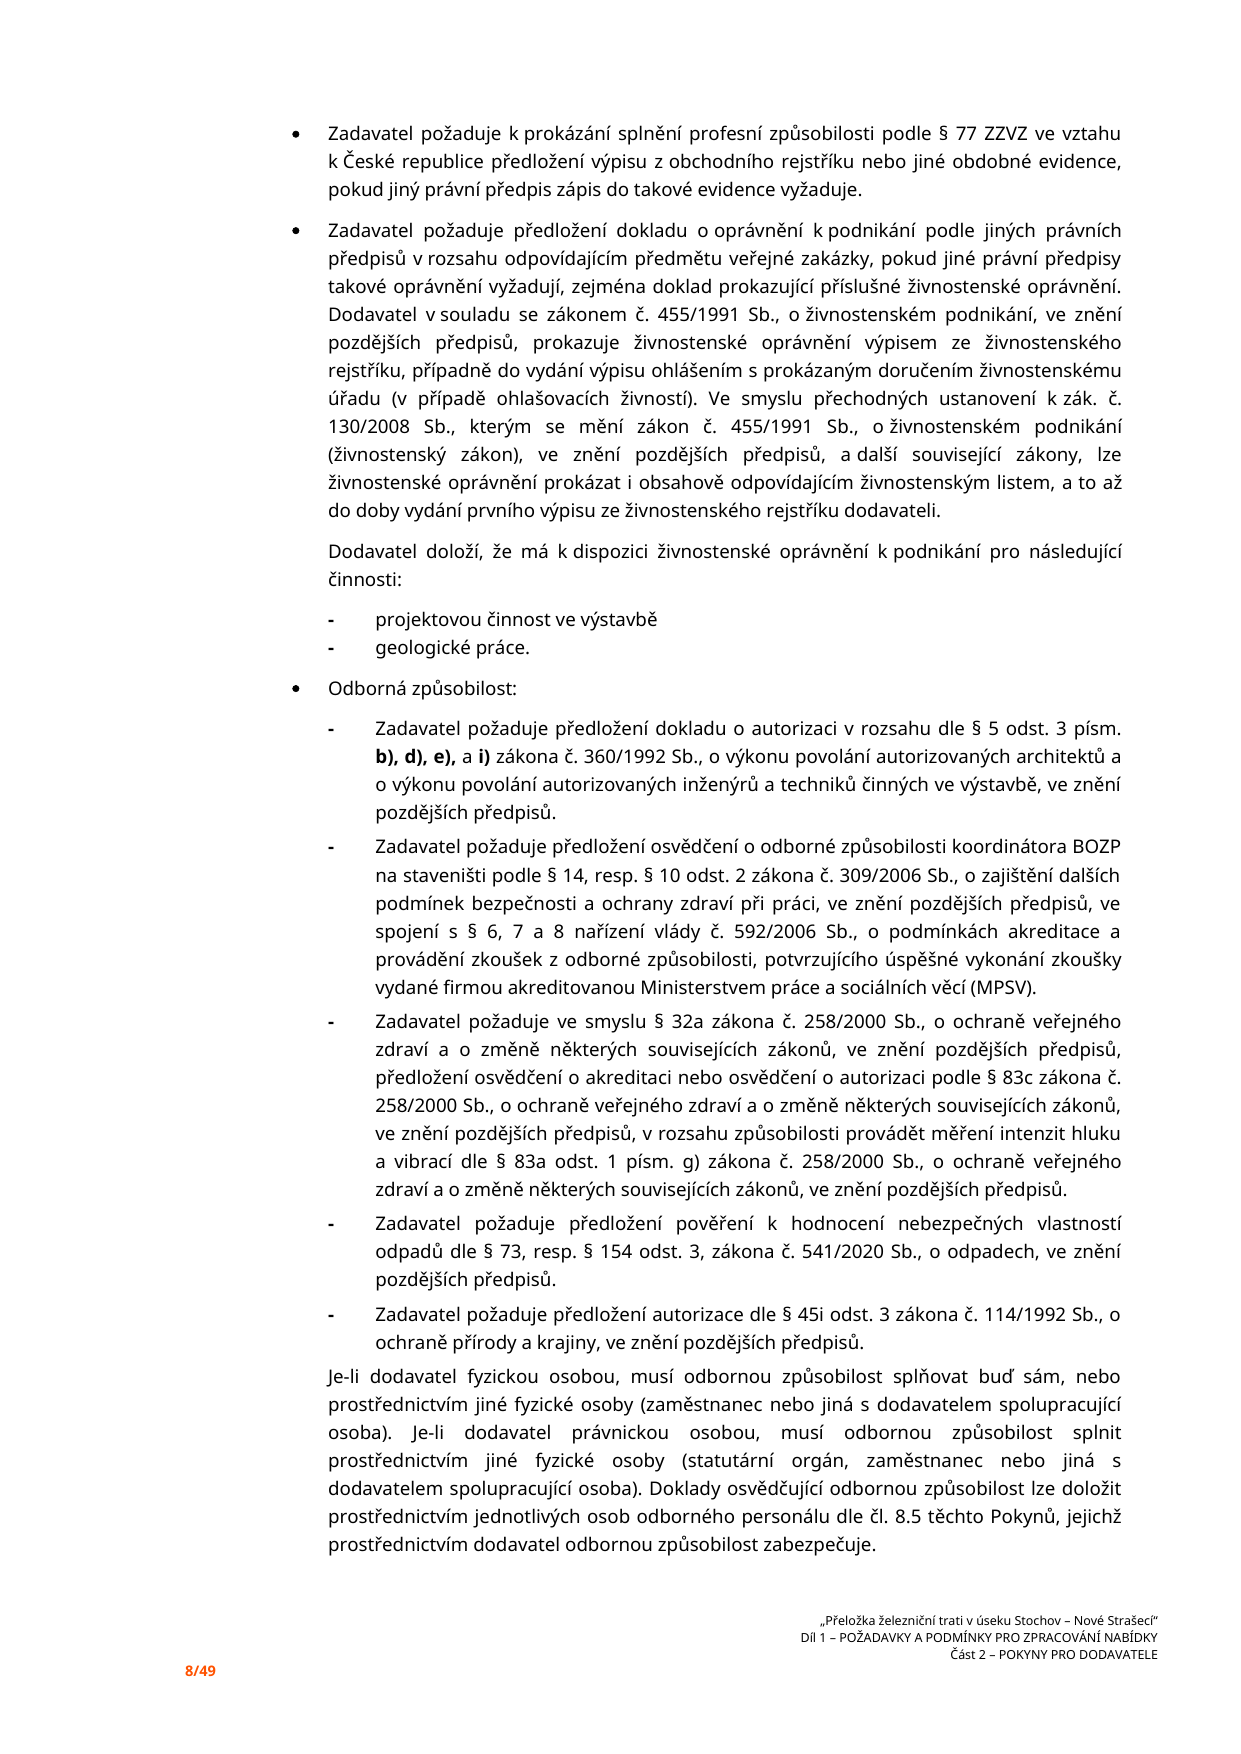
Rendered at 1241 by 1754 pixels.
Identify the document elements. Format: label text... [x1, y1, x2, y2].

text Zadavatel požaduje k prokázání splnění profesní způsobilosti podle § 77 ZZVZ ve vztahu k České republice předložení výpisu z obchodního rejstříku nebo jiné obdobné evidence, pokud jiný právní předpis zápis do takové evidence vyžaduje. [292, 121, 1122, 202]
text Zadavatel požaduje předložení osvědčení o odborné způsobilosti koordinátora BOZP na staveništi podle § 14, resp. § 10 odst. 2 zákona č. 309/2006 Sb., o zajištění dalších podmínek bezpečnosti a ochrany zdraví při práci, ve znění pozdějších předpisů, ve spojení s § 6, 7 a 8 nařízení vlády č. 592/2006 Sb., o podmínkách akreditace a provádění zkoušek z odborné způsobilosti, potvrzujícího úspěšné vykonání zkoušky vydané firmou akreditovanou Ministerstvem práce a sociálních věcí (MPSV). [328, 834, 1122, 999]
text Zadavatel požaduje předložení dokladu o oprávnění k podnikání podle jiných právních předpisů v rozsahu odpovídajícím předmětu veřejné zakázky, pokud jiné právní předpisy takové oprávnění vyžadují, zejména doklad prokazující příslušné živnostenské oprávnění. Dodavatel v souladu se zákonem č. 455/1991 Sb., o živnostenském podnikání, ve znění pozdějších předpisů, prokazuje živnostenské oprávnění výpisem ze živnostenského rejstříku, případně do vydání výpisu ohlášením s prokázaným doručením živnostenskému úřadu (v případě ohlašovacích živností). Ve smyslu přechodných ustanovení k zák. č. 130/2008 Sb., kterým se mění zákon č. 455/1991 Sb., o živnostenském podnikání (živnostenský zákon), ve znění pozdějších předpisů, a další související zákony, lze živnostenské oprávnění prokázat i obsahově odpovídajícím živnostenským listem, a to až do doby vydání prvního výpisu ze živnostenského rejstříku dodavateli. [292, 217, 1122, 523]
text projektovou činnost ve výstavbě [328, 606, 1122, 632]
text geologické práce. [328, 634, 1122, 660]
text Dodavatel doloží, že má k dispozici živnostenské oprávnění k podnikání pro následující činnosti: [328, 538, 1122, 591]
list Je-li dodavatel fyzickou osobou, musí odbornou způsobilost splňovat buď sám, nebo prostřednictvím jiné fyzické osoby (zaměstnanec nebo jiná s dodavatelem spolupracující osoba). Je-li dodavatel právnickou osobou, musí odbornou způsobilost splnit prostřednictvím jiné fyzické osoby (statutární orgán, zaměstnanec nebo jiná s dodavatelem spolupracující osoba). Doklady osvědčující odbornou způsobilost lze doložit prostřednictvím jednotlivých osob odborného personálu dle čl. 8.5 těchto Pokynů, jejichž prostřednictvím dodavatel odbornou způsobilost zabezpečuje. [328, 1363, 1122, 1557]
text Zadavatel požaduje předložení dokladu o autorizaci v rozsahu dle § 5 odst. 3 písm. b), d), e), a i) zákona č. 360/1992 Sb., o výkonu povolání autorizovaných architektů a o výkonu povolání autorizovaných inženýrů a techniků činných ve výstavbě, ve znění pozdějších předpisů. [328, 716, 1122, 825]
text Zadavatel požaduje ve smyslu § 32a zákona č. 258/2000 Sb., o ochraně veřejného zdraví a o změně některých souvisejících zákonů, ve znění pozdějších předpisů, předložení osvědčení o akreditaci nebo osvědčení o autorizaci podle § 83c zákona č. 258/2000 Sb., o ochraně veřejného zdraví a o změně některých souvisejících zákonů, ve znění pozdějších předpisů, v rozsahu způsobilosti provádět měření intenzit hluku a vibrací dle § 83a odst. 1 písm. g) zákona č. 258/2000 Sb., o ochraně veřejného zdraví a o změně některých souvisejících zákonů, ve znění pozdějších předpisů. [328, 1008, 1122, 1202]
text Zadavatel požaduje předložení pověření k hodnocení nebezpečných vlastností odpadů dle § 73, resp. § 154 odst. 3, zákona č. 541/2020 Sb., o odpadech, ve znění pozdějších předpisů. [328, 1211, 1122, 1292]
text Zadavatel požaduje předložení autorizace dle § 45i odst. 3 zákona č. 114/1992 Sb., o ochraně přírody a krajiny, ve znění pozdějších předpisů. [328, 1301, 1122, 1354]
text Odborná způsobilost: [292, 675, 1122, 701]
